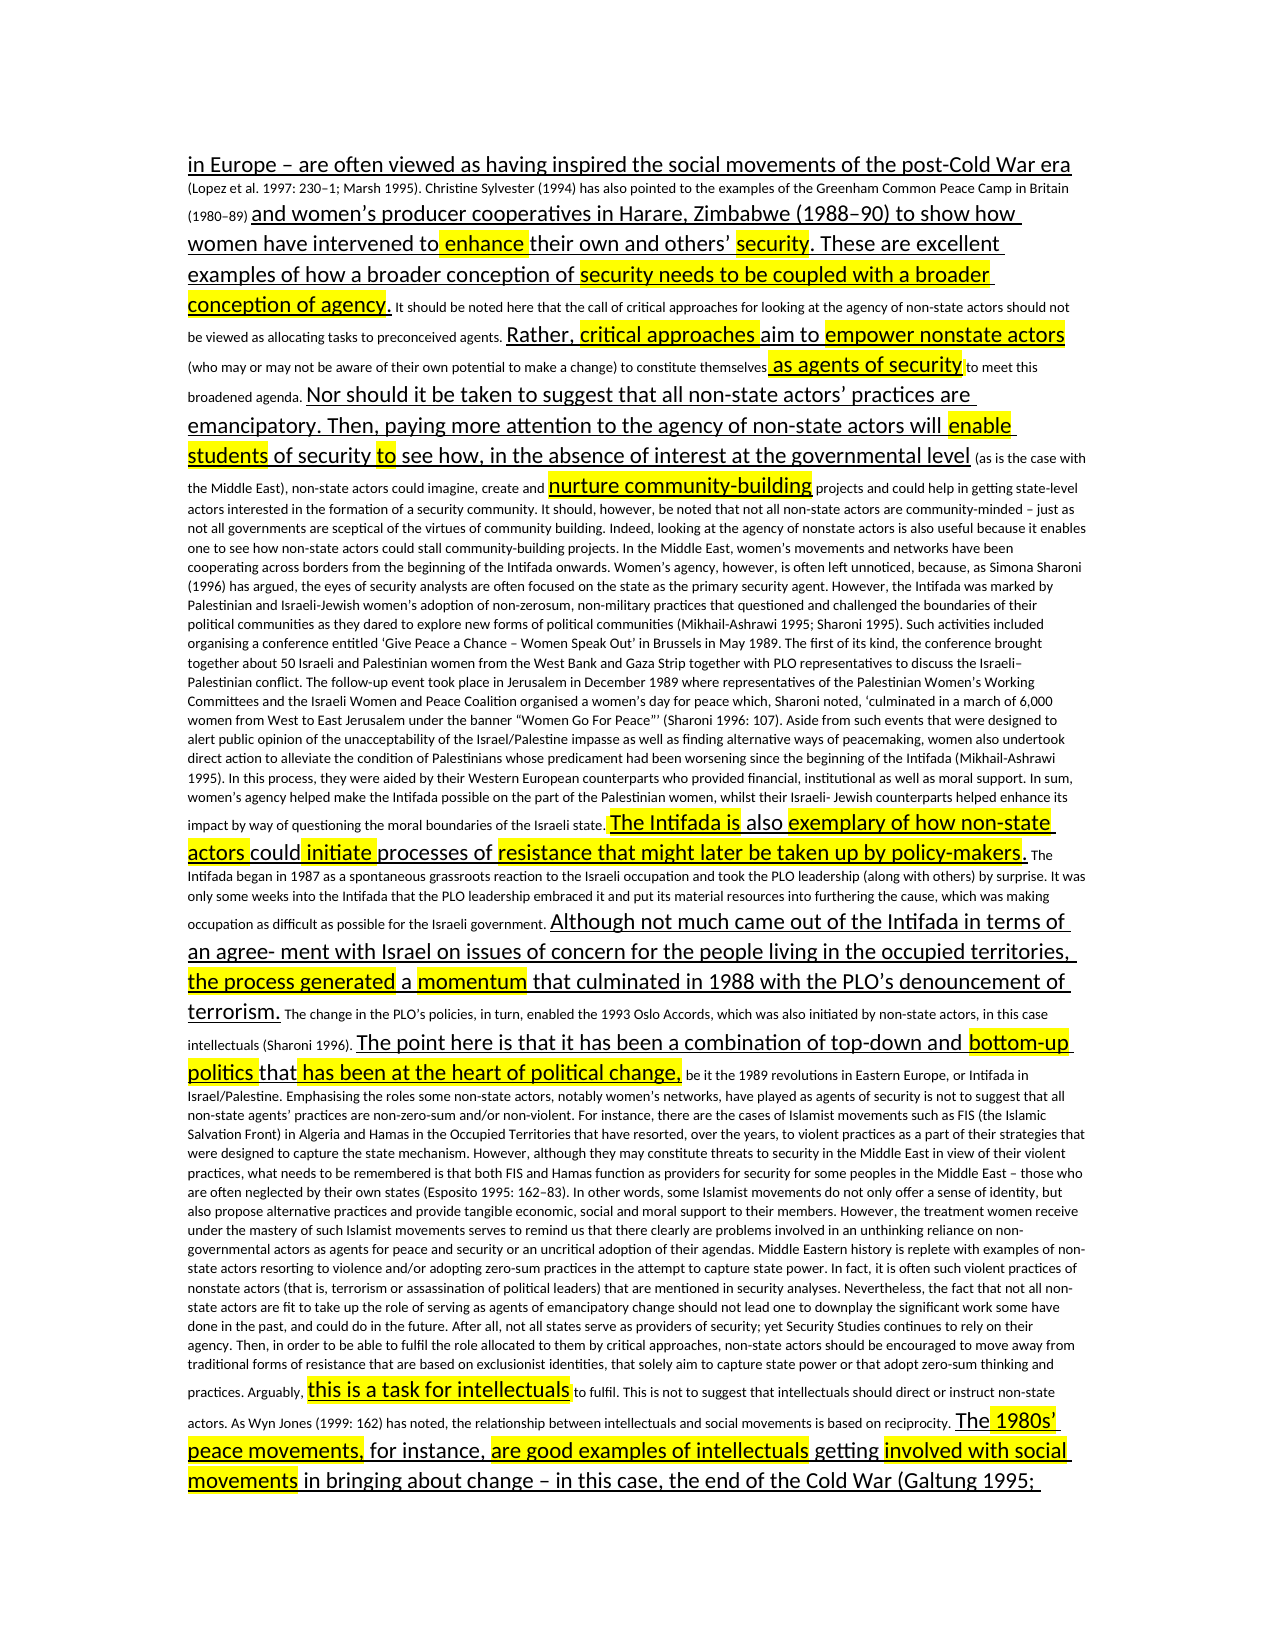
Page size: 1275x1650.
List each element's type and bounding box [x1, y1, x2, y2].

text [187, 150, 1087, 1494]
